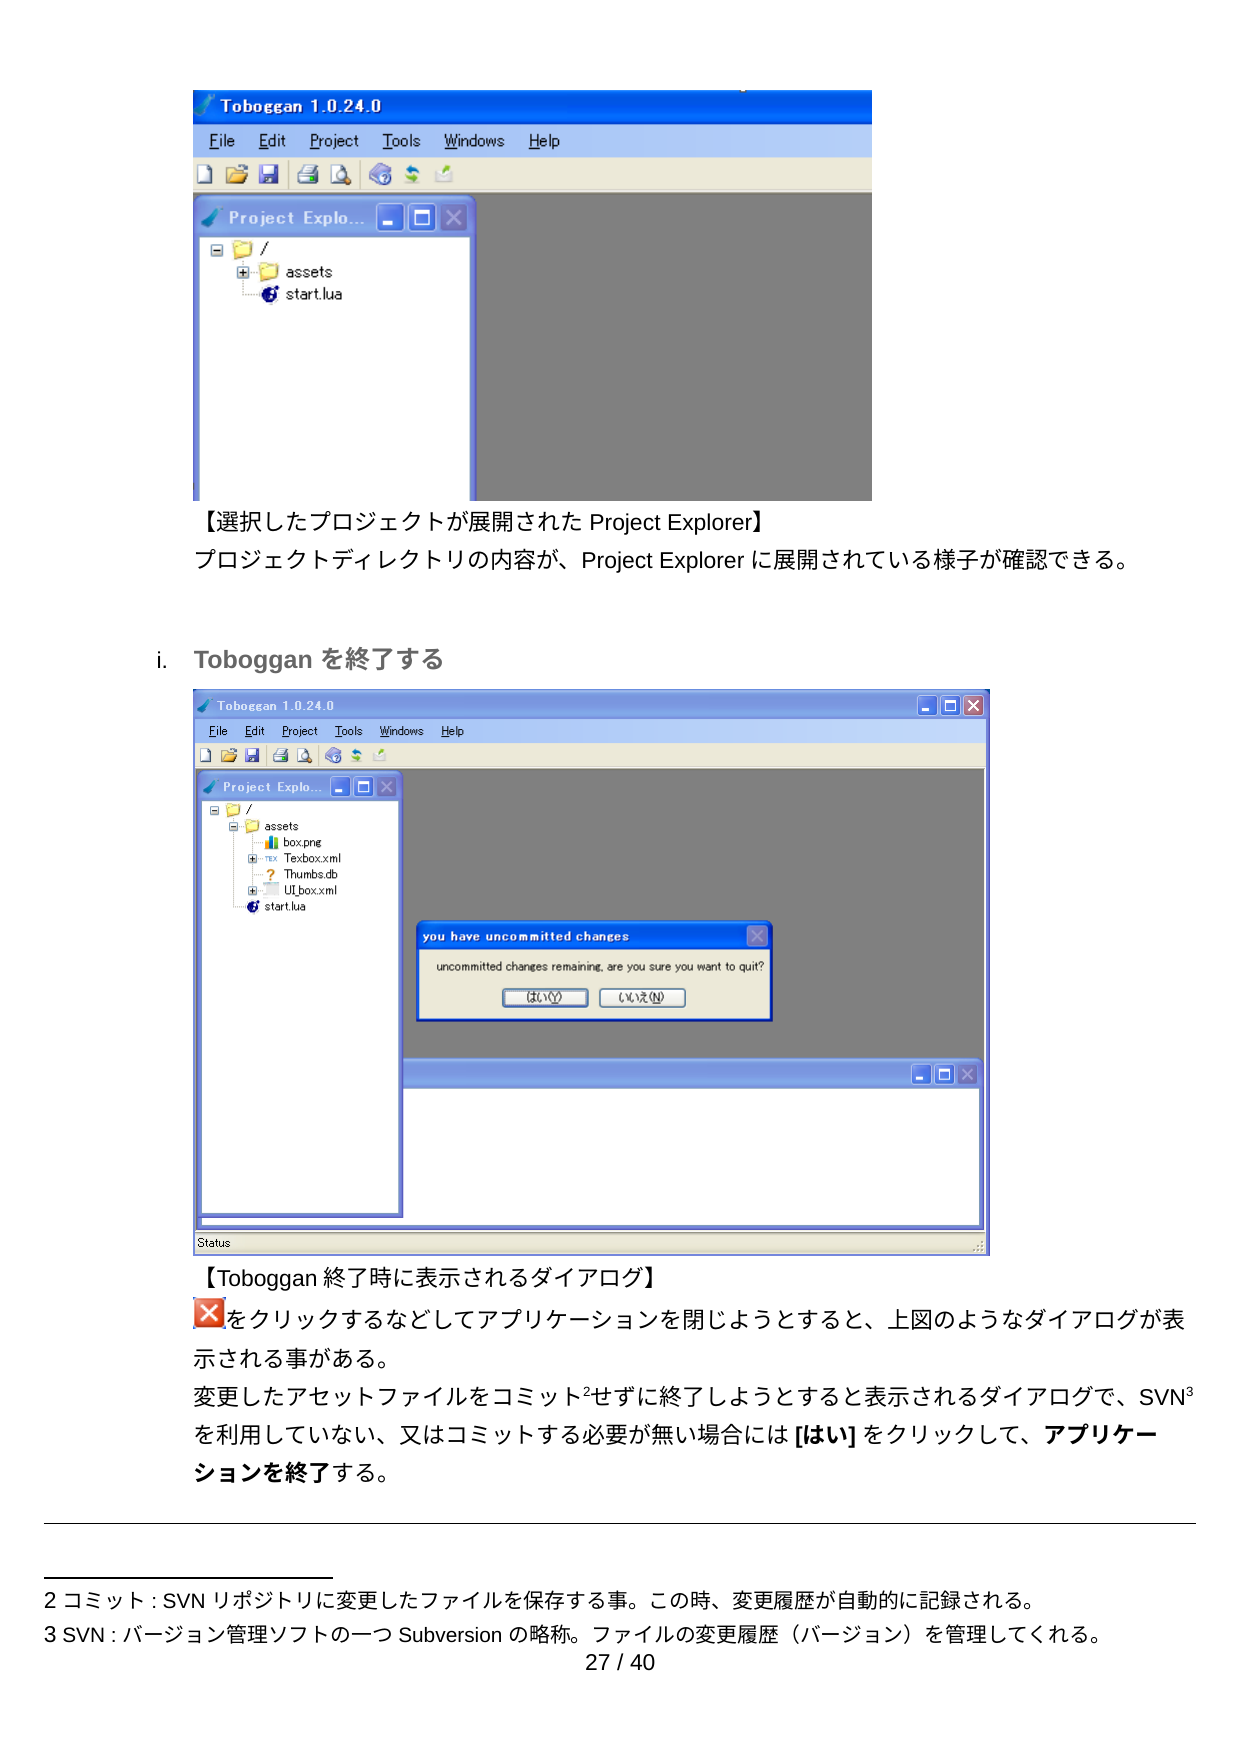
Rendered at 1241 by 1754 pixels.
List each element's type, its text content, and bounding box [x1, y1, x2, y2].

subtitle Toboggan を終了する [156, 640, 1196, 676]
text 【選択したプロジェクトが展開された Project Explorer】 [119, 504, 1196, 537]
picture [193, 689, 990, 1256]
text をクリックするなどしてアプリケーションを閉じようとすると、上図のようなダイアログが表示される事がある。 [194, 1298, 1196, 1374]
text 【Toboggan 終了時に表示されるダイアログ】 [119, 1259, 1196, 1293]
text プロジェクトディレクトリの内容が、Project Explorer に展開されている様子が確認できる。 [119, 542, 1196, 576]
picture [193, 90, 872, 501]
text 変更したアセットファイルをコミットせずに終了しようとすると表示されるダイアログで、SVNを利用していない、又はコミットする必要が無い場合には [はい] をクリックして、アプリケーションを終了する。 [194, 1379, 1196, 1488]
picture [193, 1297, 226, 1329]
